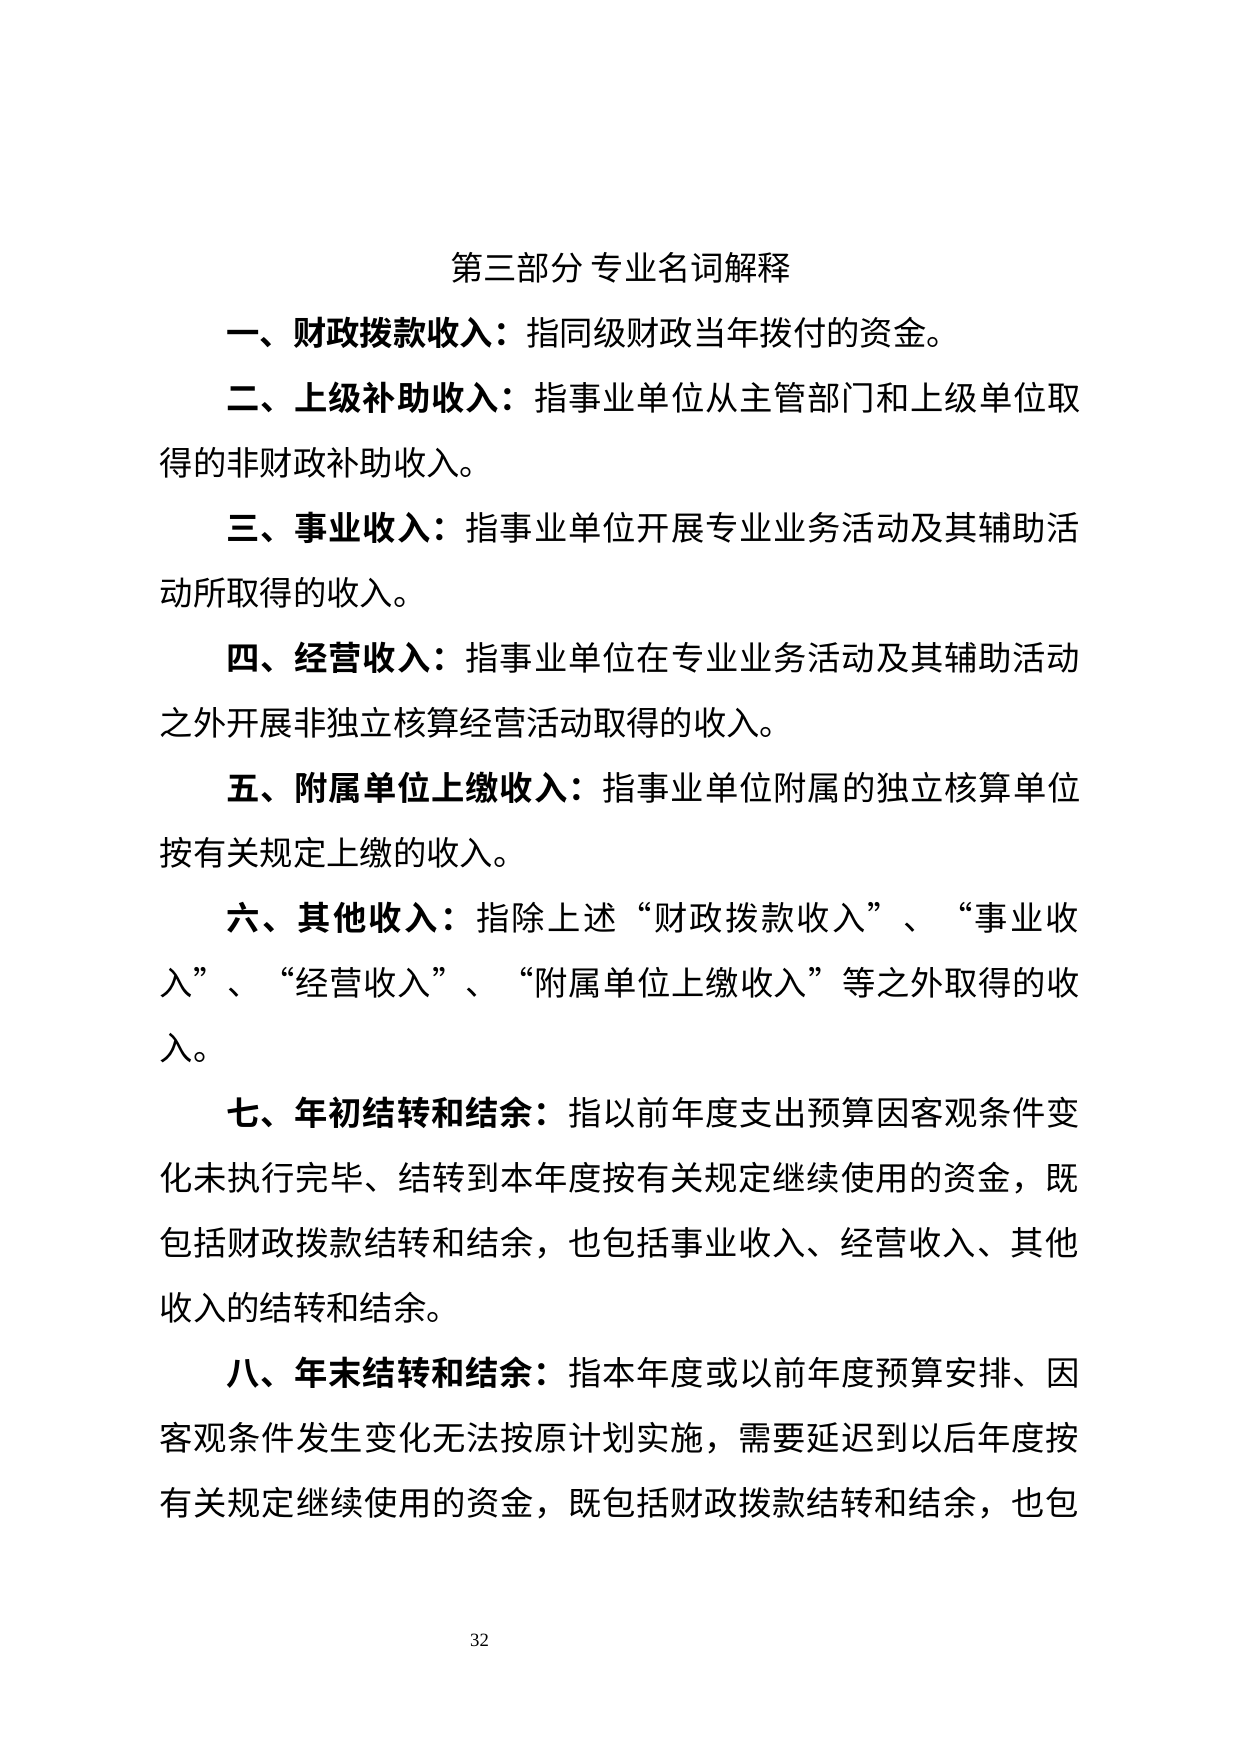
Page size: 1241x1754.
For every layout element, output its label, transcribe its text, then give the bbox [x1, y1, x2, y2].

text 七、年初结转和结余：指以前年度支出预算因客观条件变化未执行完毕、结转到本年度按有关规定继续使用的资金，既包括财政拨款结转和结余，也包括事业收入、经营收入、其他收入的结转和结余。 [159, 1078, 1081, 1338]
text 三、事业收入：指事业单位开展专业业务活动及其辅助活动所取得的收入。 [159, 493, 1081, 623]
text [159, 1338, 1081, 1533]
text 一、财政拨款收入：指同级财政当年拨付的资金。 [159, 298, 1081, 363]
text 第三部分 专业名词解释 [159, 233, 1081, 298]
text 五、附属单位上缴收入：指事业单位附属的独立核算单位按有关规定上缴的收入。 [159, 753, 1081, 883]
text 六、其他收入：指除上述“财政拨款收入”、“事业收入”、“经营收入”、“附属单位上缴收入”等之外取得的收入。 [159, 883, 1081, 1078]
text 四、经营收入：指事业单位在专业业务活动及其辅助活动之外开展非独立核算经营活动取得的收入。 [159, 623, 1081, 753]
text 二、上级补助收入：指事业单位从主管部门和上级单位取得的非财政补助收入。 [159, 363, 1081, 493]
